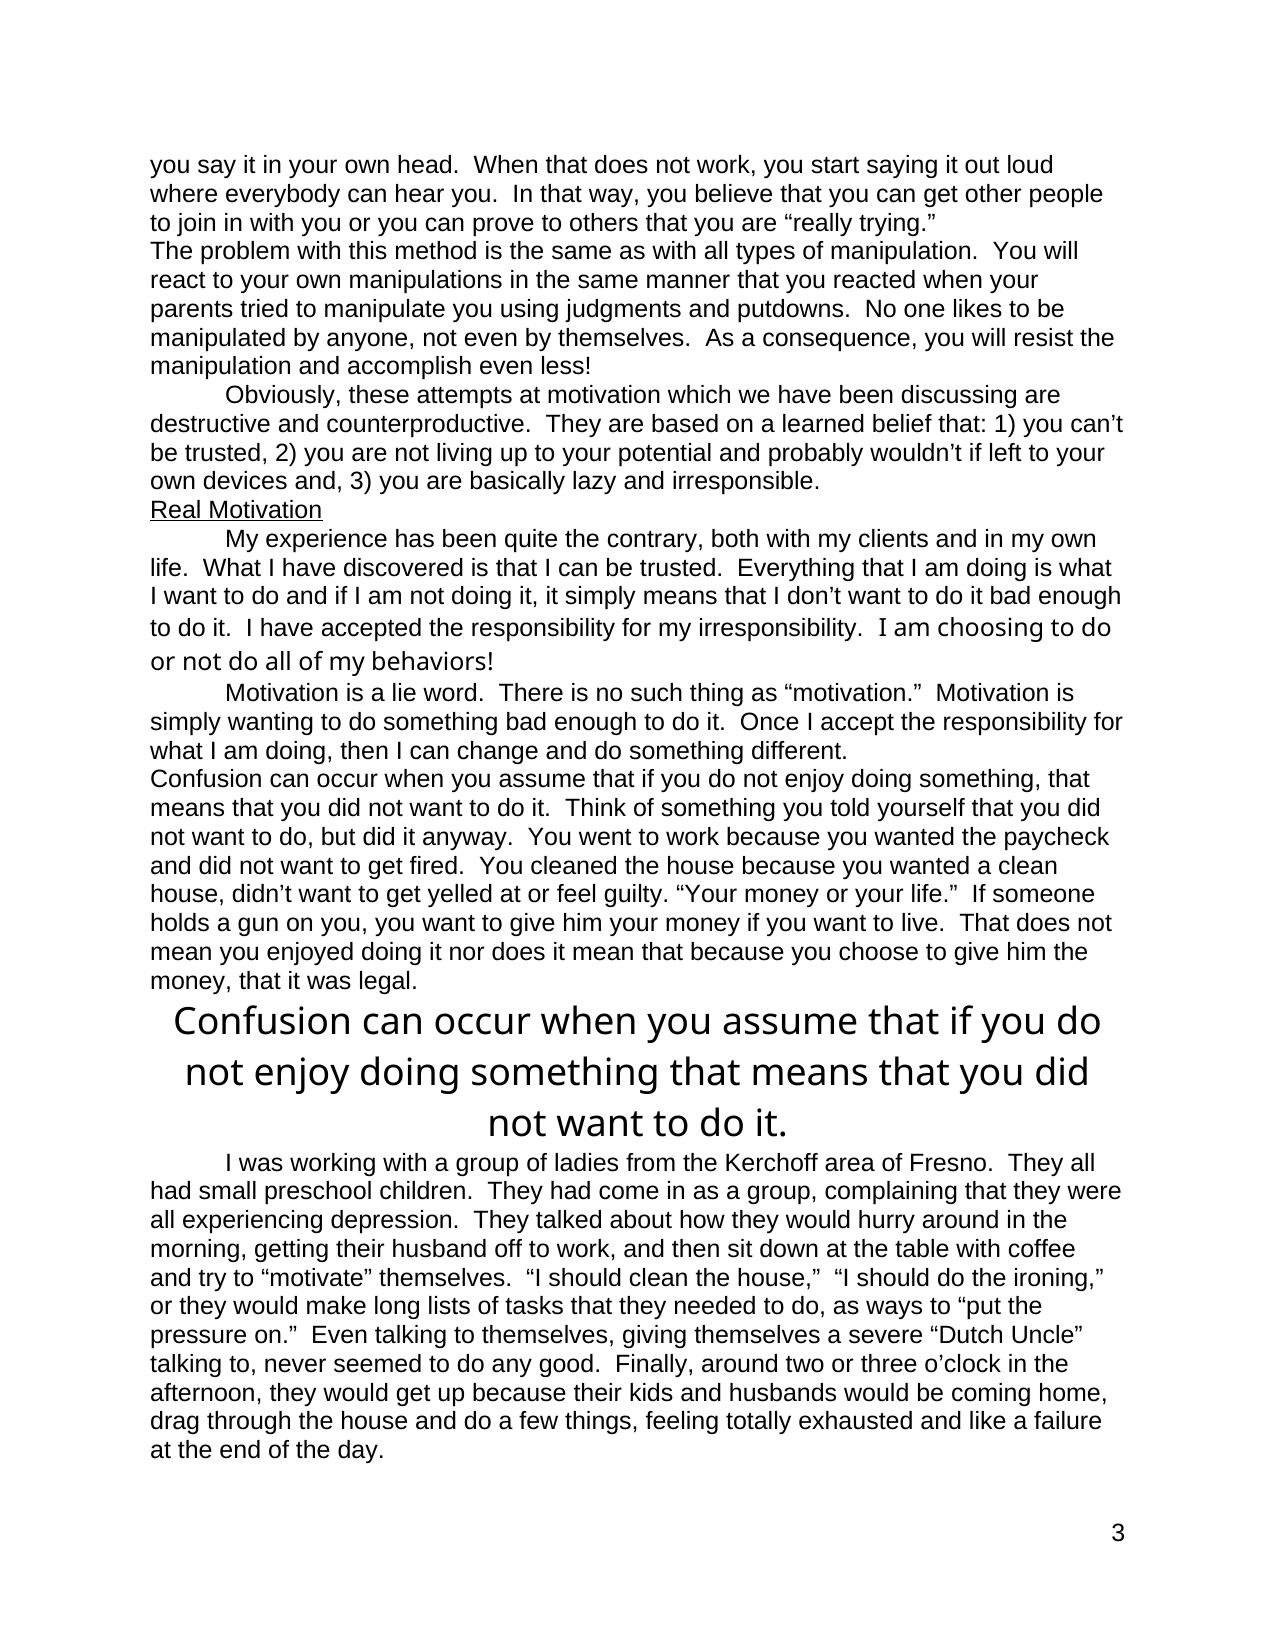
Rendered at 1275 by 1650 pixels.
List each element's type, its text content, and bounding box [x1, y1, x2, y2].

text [150, 150, 1125, 236]
text Confusion can occur when you assume that if you do not enjoy doing something, that means that you did not want to do it. Think of something you told yourself that you did not want to do, but did it anyway. You went to work because you wanted the paycheck and did not want to get fired. You cleaned the house because you wanted a clean house, didn’t want to get yelled at or feel guilty. “Your money or your life.” If someone holds a gun on you, you want to give him your money if you want to live. That does not mean you enjoyed doing it nor does it mean that because you choose to give him the money, that it was legal. [150, 764, 1125, 994]
text Confusion can occur when you assume that if you do not enjoy doing something that means that you did not want to do it. [150, 994, 1125, 1147]
text The problem with this method is the same as with all types of manipulation. You will react to your own manipulations in the same manner that you reacted when your parents tried to manipulate you using judgments and putdowns. No one likes to be manipulated by anyone, not even by themselves. As a consequence, you will resist the manipulation and accomplish even less! [150, 236, 1125, 380]
text Motivation is a lie word. There is no such thing as “motivation.” Motivation is simply wanting to do something bad enough to do it. Once I accept the responsibility for what I am doing, then I can change and do something different. [150, 678, 1125, 764]
text Obviously, these attempts at motivation which we have been discussing are destructive and counterproductive. They are based on a learned belief that: 1) you can’t be trusted, 2) you are not living up to your potential and probably wouldn’t if left to your own devices and, 3) you are basically lazy and irresponsible. [150, 380, 1125, 495]
text Real Motivation [150, 495, 1125, 524]
text My experience has been quite the contrary, both with my clients and in my own life. What I have discovered is that I can be trusted. Everything that I am doing is what I want to do and if I am not doing it, it simply means that I don’t want to do it bad enough to do it. I have accepted the responsibility for my irresponsibility. I am choosing to do or not do all of my behaviors! [150, 524, 1125, 678]
text I was working with a group of ladies from the Kerchoff area of Fresno. They all had small preschool children. They had come in as a group, complaining that they were all experiencing depression. They talked about how they would hurry around in the morning, getting their husband off to work, and then sit down at the table with coffee and try to “motivate” themselves. “I should clean the house,” “I should do the ironing,” or they would make long lists of tasks that they needed to do, as ways to “put the pressure on.” Even talking to themselves, giving themselves a severe “Dutch Uncle” talking to, never seemed to do any good. Finally, around two or three o’clock in the afternoon, they would get up because their kids and husbands would be coming home, drag through the house and do a few things, feeling totally exhausted and like a failure at the end of the day. [150, 1147, 1125, 1464]
